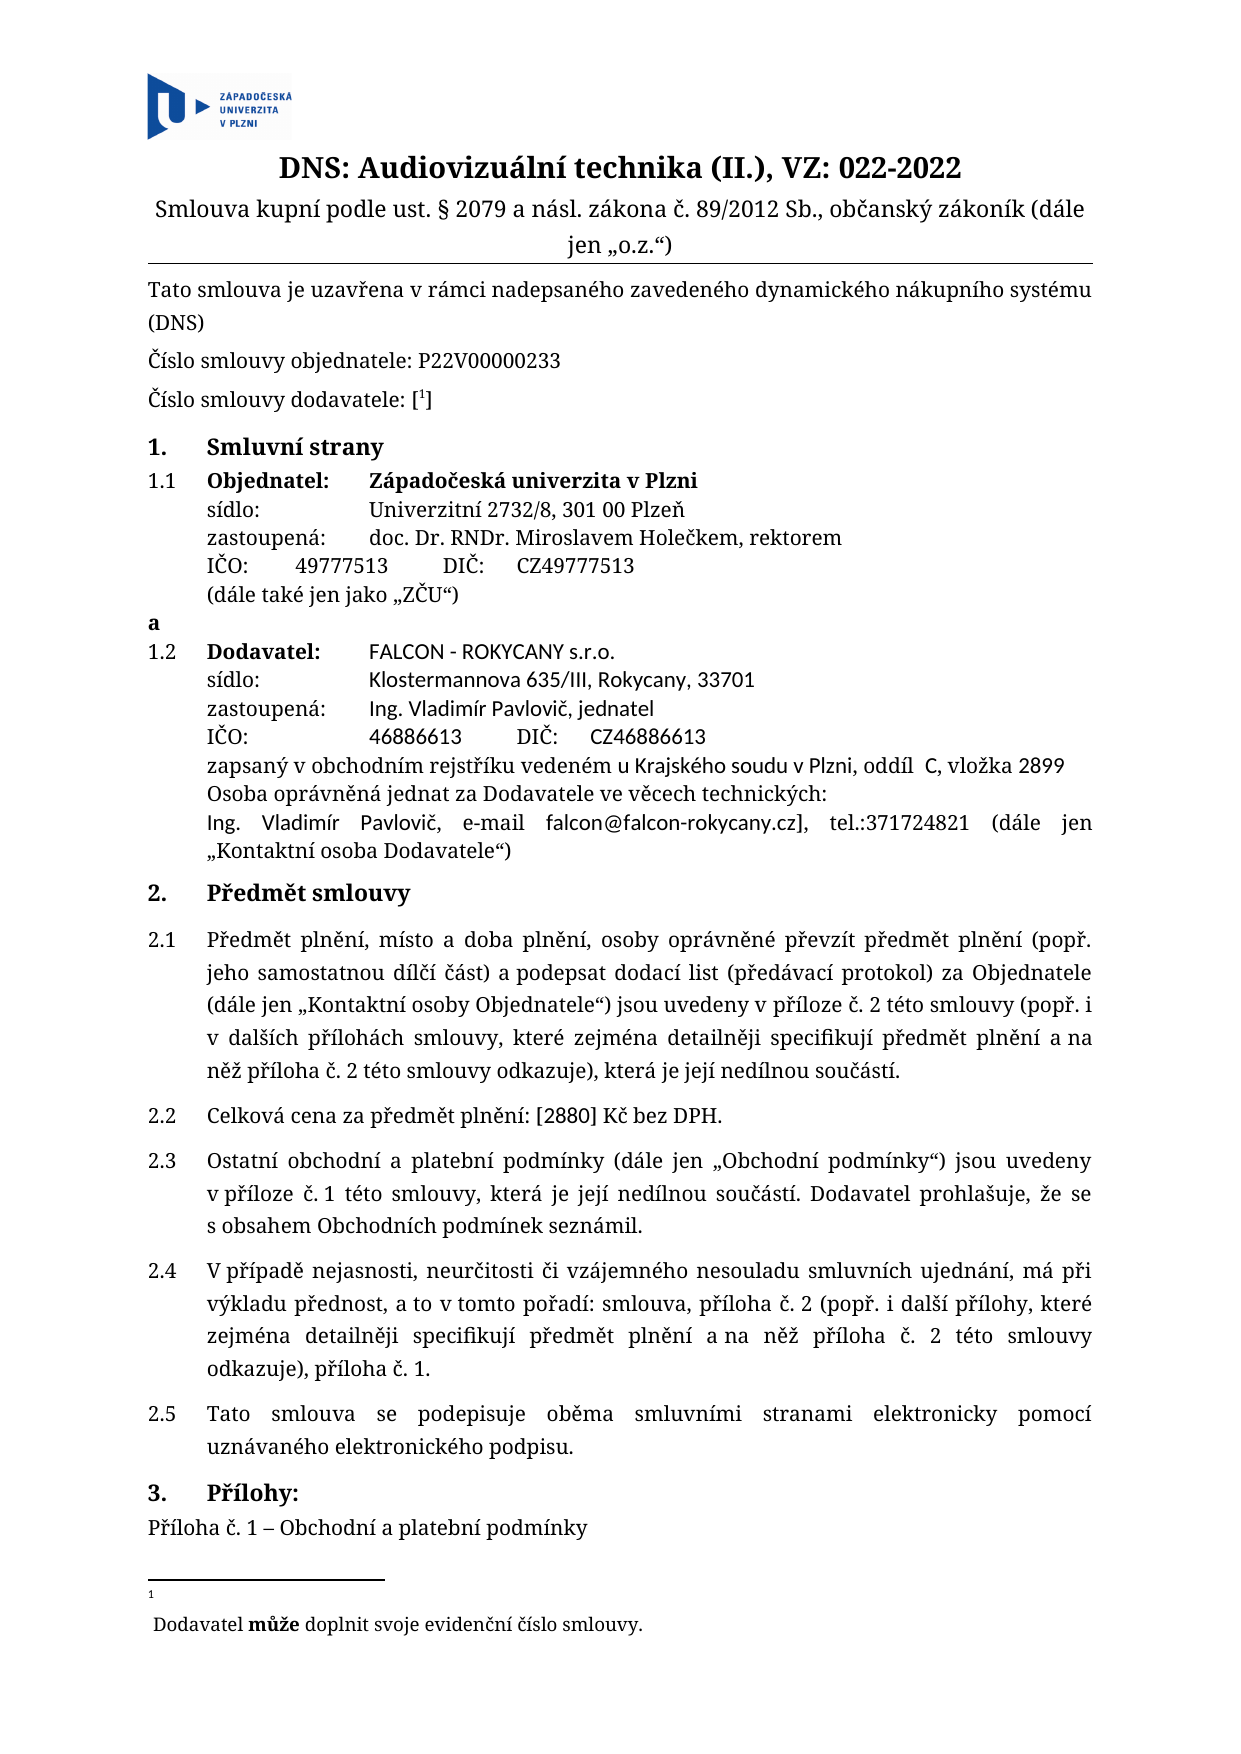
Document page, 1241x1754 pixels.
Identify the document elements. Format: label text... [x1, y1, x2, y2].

list Předmět smlouvy [148, 877, 1093, 908]
text DNS: Audiovizuální technika (II.), VZ: 022-2022 [148, 148, 1093, 187]
text Smlouva kupní podle ust. § 2079 a násl. zákona č. 89/2012 Sb., občanský zákoník (dále jen „o.z.“) [148, 193, 1093, 263]
list Smluvní strany [148, 430, 1093, 462]
picture [147, 73, 292, 140]
list Objednatel: Západočeská univerzita v Plzni [148, 466, 1093, 495]
text sídlo: Univerzitní 2732/8, 301 00 Plzeň [207, 495, 1093, 523]
list V případě nejasnosti, neurčitosti či vzájemného nesouladu smluvních ujednání, má při výkladu přednost, a to v tomto pořadí: smlouva, příloha č. 2 (popř. i další přílohy, které zejména detailněji specifikují předmět plnění a na něž příloha č. 2 této smlouvy odkazuje), příloha č. 1. [148, 1256, 1093, 1383]
text zastoupená: Ing. Vladimír Pavlovič, jednatel [207, 694, 1093, 722]
list Celková cena za předmět plnění: [2880] Kč bez DPH. [148, 1101, 1093, 1129]
list Předmět plnění, místo a doba plnění, osoby oprávněné převzít předmět plnění (popř. jeho samostatnou dílčí část) a podepsat dodací list (předávací protokol) za Objednatele (dále jen „Kontaktní osoby Objednatele“) jsou uvedeny v příloze č. 2 této smlouvy (popř. i v dalších přílohách smlouvy, které zejména detailněji specifikují předmět plnění a na něž příloha č. 2 této smlouvy odkazuje), která je její nedílnou součástí. [148, 925, 1093, 1084]
list Dodavatel: FALCON - ROKYCANY s.r.o. [148, 637, 1093, 665]
list Ostatní obchodní a platební podmínky (dále jen „Obchodní podmínky“) jsou uvedeny v příloze č. 1 této smlouvy, která je její nedílnou součástí. Dodavatel prohlašuje, že se s obsahem Obchodních podmínek seznámil. [148, 1146, 1093, 1240]
text sídlo: Klostermannova 635/III, Rokycany, 33701 [207, 665, 1093, 694]
list Přílohy: [148, 1477, 1093, 1508]
text Číslo smlouvy dodavatele: [] [148, 385, 1093, 414]
text Tato smlouva je uzavřena v rámci nadepsaného zavedeného dynamického nákupního systému (DNS) [148, 275, 1093, 336]
text IČO: 49777513 DIČ: CZ49777513 [207, 552, 1093, 580]
text zapsaný v obchodním rejstříku vedeném u Krajského soudu v Plzni, oddíl C, vložka 2899 [207, 751, 1093, 779]
text Osoba oprávněná jednat za Dodavatele ve věcech technických: [207, 779, 1093, 808]
list Tato smlouva se podepisuje oběma smluvními stranami elektronicky pomocí uznávaného elektronického podpisu. [148, 1399, 1093, 1460]
text Příloha č. 1 – Obchodní a platební podmínky [148, 1513, 1093, 1541]
text (dále také jen jako „ZČU“) [207, 580, 1093, 608]
text Číslo smlouvy objednatele: P22V00000233 [148, 346, 1093, 375]
text zastoupená: doc. Dr. RNDr. Miroslavem Holečkem, rektorem [207, 523, 1093, 552]
text IČO: 46886613 DIČ: CZ46886613 [207, 722, 1093, 751]
text Ing. Vladimír Pavlovič, e-mail falcon@falcon-rokycany.cz], tel.:371724821 (dále jen „Kontaktní osoba Dodavatele“) [207, 808, 1093, 864]
text a [148, 608, 1093, 637]
